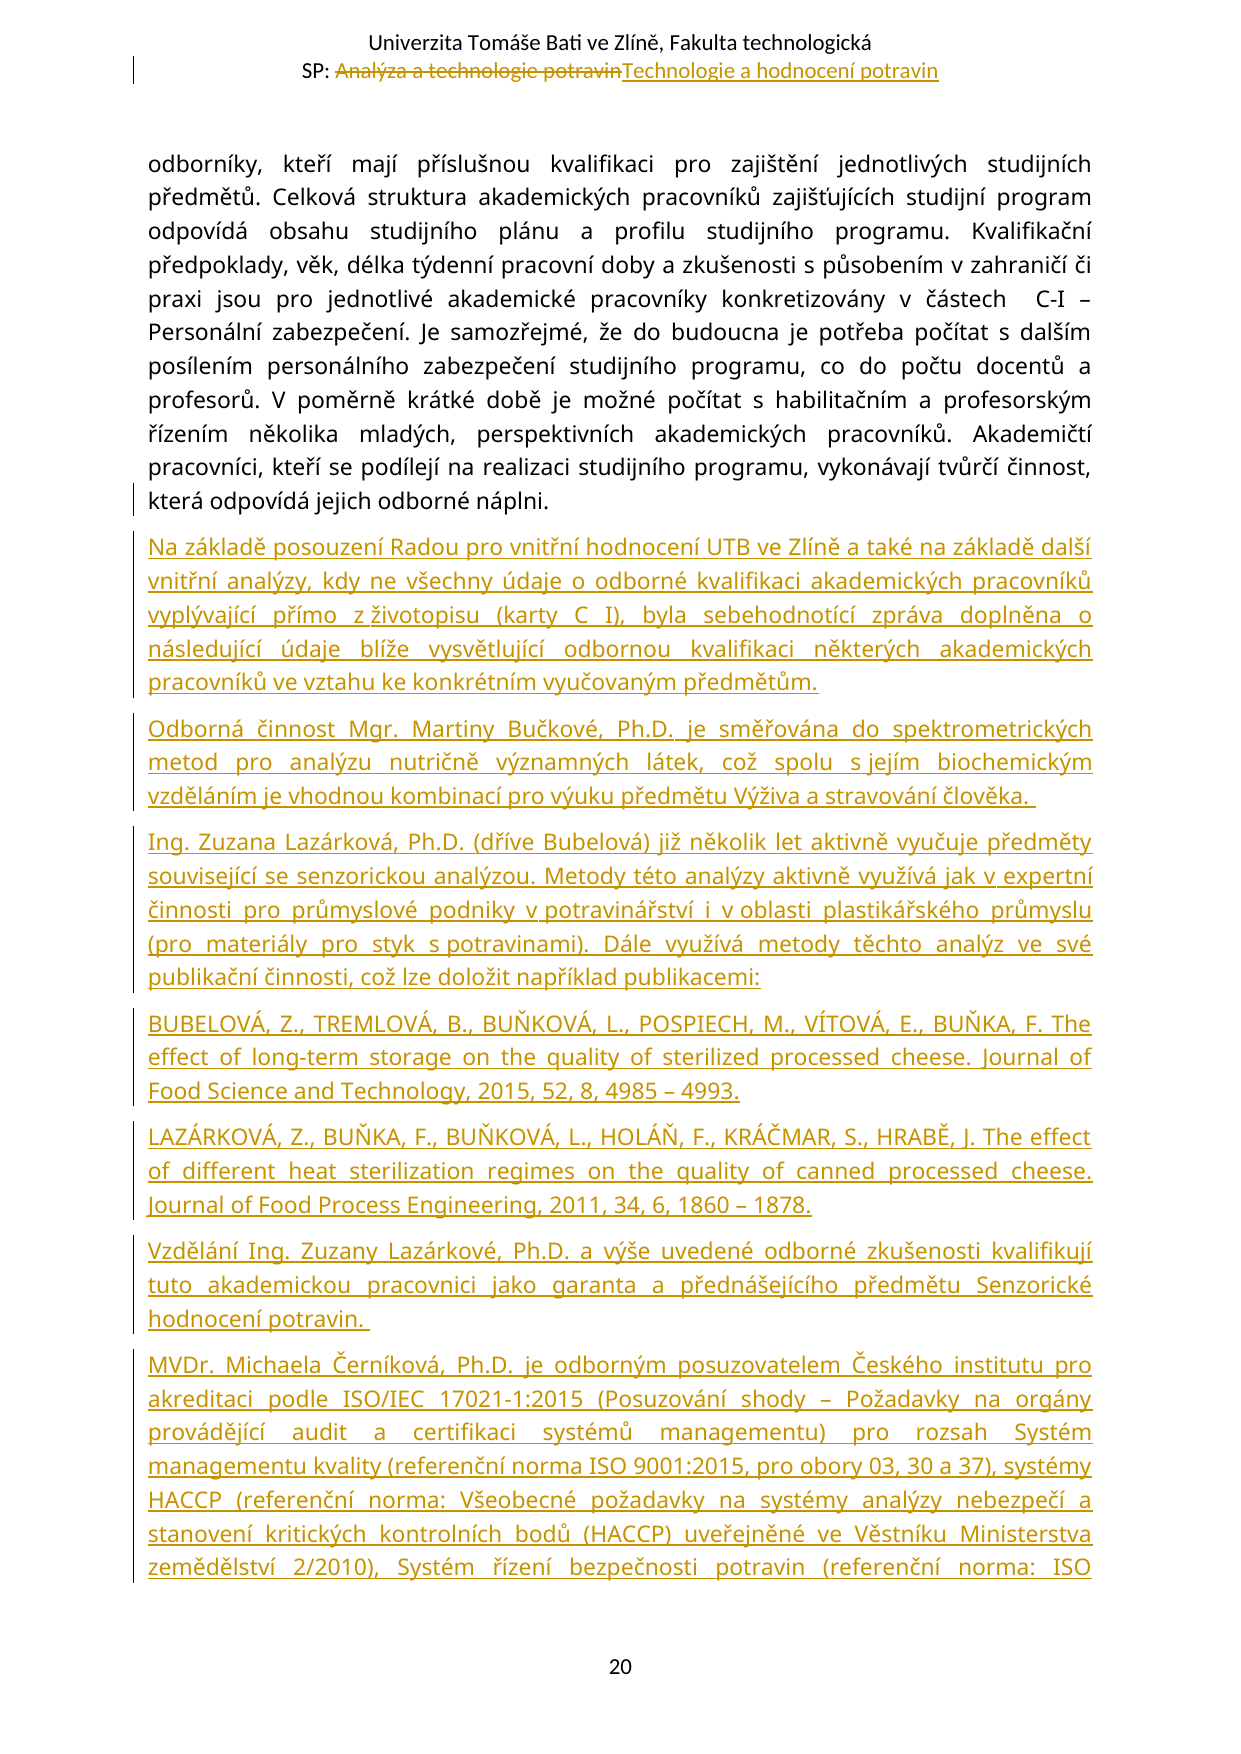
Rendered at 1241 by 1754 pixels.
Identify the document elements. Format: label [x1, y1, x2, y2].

text [148, 148, 1093, 516]
